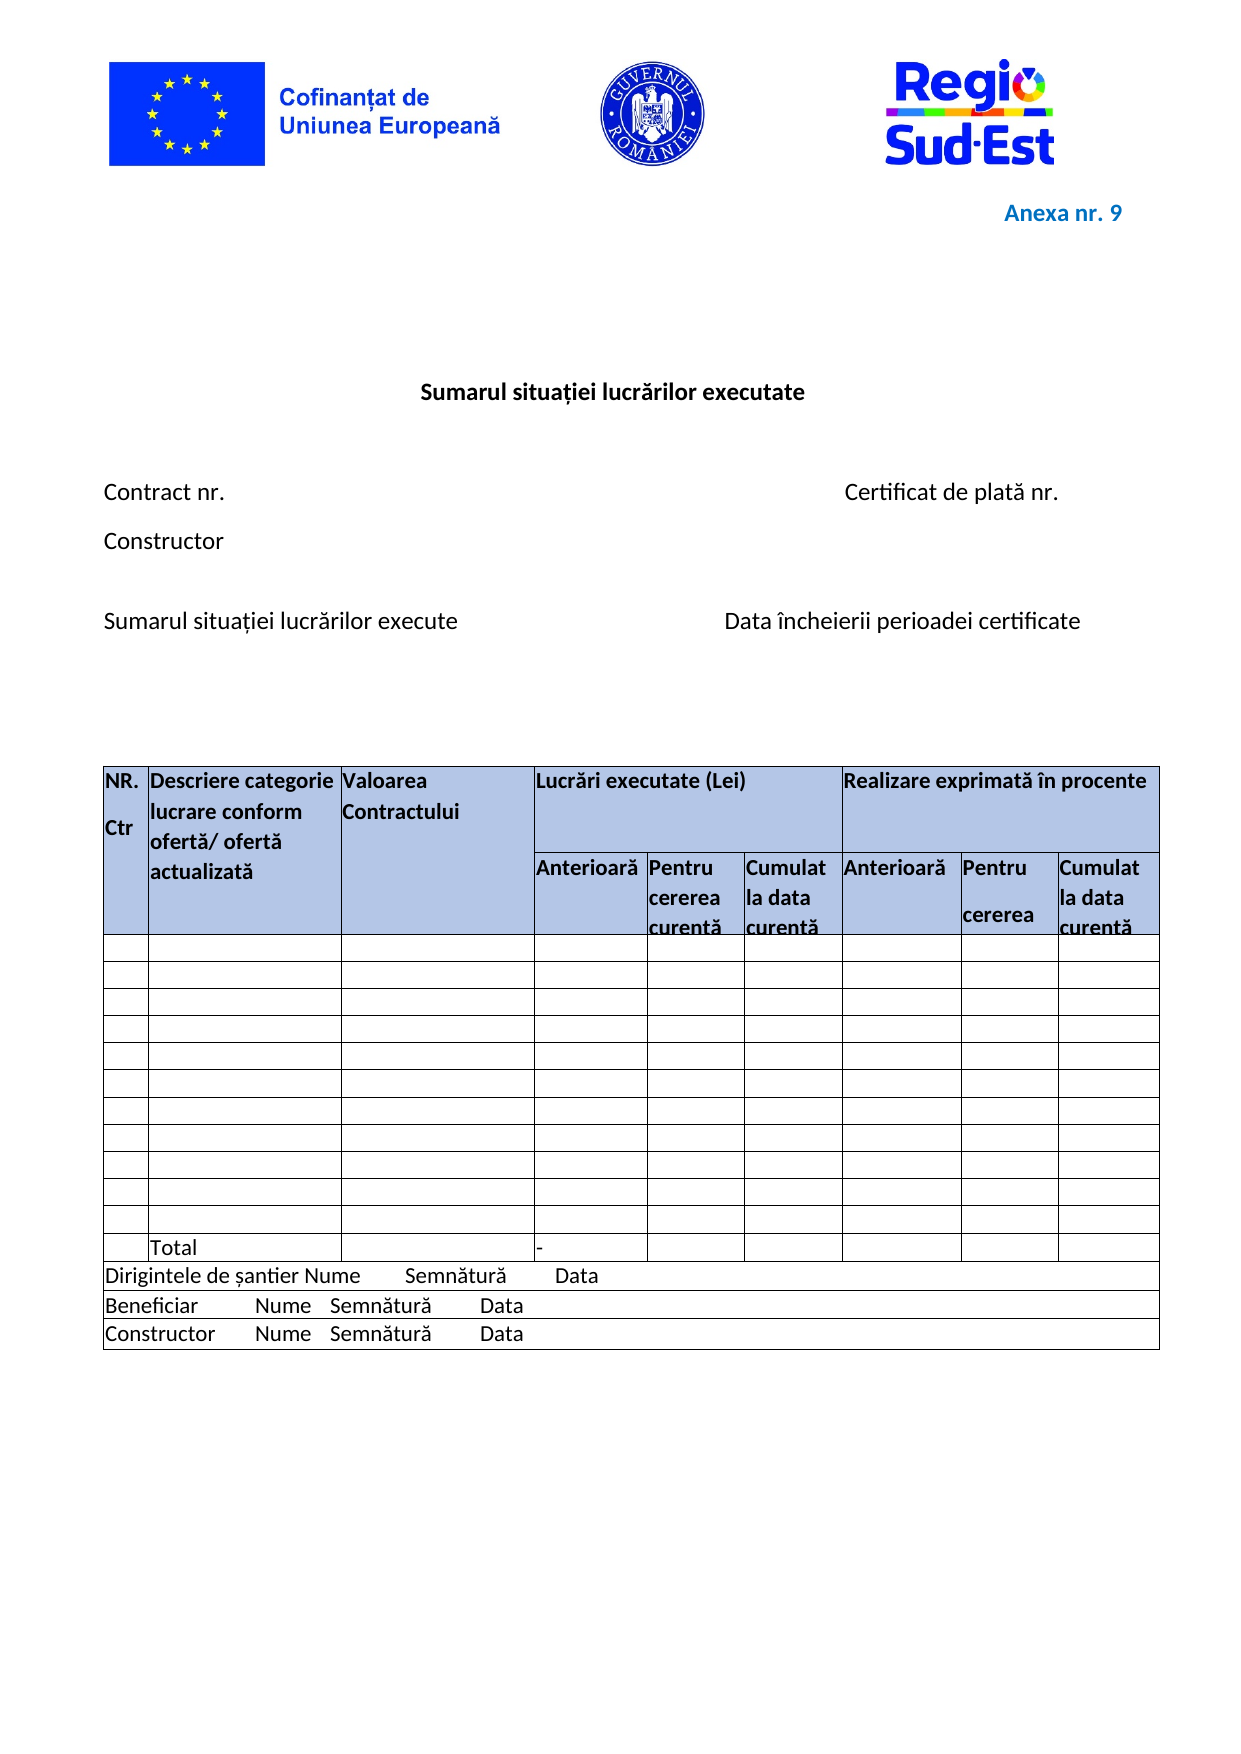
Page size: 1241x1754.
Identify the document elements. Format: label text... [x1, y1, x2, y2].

table_cell [342, 1152, 534, 1178]
table_cell Pentru cererea curenta [962, 853, 1058, 934]
table_cell Anterioară [843, 853, 961, 934]
table_cell [745, 1125, 842, 1151]
table_cell [535, 1152, 647, 1178]
table_cell [745, 935, 842, 961]
table_header Lucrări executate (Lei) [535, 767, 842, 852]
table_cell [962, 1152, 1058, 1178]
table_cell [648, 989, 744, 1015]
table_cell [843, 1043, 961, 1069]
table_cell [1059, 1070, 1159, 1097]
table_cell [962, 1125, 1058, 1151]
table_cell [962, 1098, 1058, 1124]
table_cell [962, 1070, 1058, 1097]
table_cell [843, 1070, 961, 1097]
table_cell Dirigintele de șantier Nume Semnătură Data [104, 1262, 1159, 1290]
table_cell [535, 1098, 647, 1124]
table_cell [342, 1234, 534, 1261]
table_cell Cumulat la data curentă [745, 853, 842, 934]
table_cell [149, 1016, 341, 1042]
table_cell [342, 1043, 534, 1069]
table_cell [104, 1234, 148, 1261]
table_cell [843, 1016, 961, 1042]
table_cell [1059, 1016, 1159, 1042]
table_cell [648, 1098, 744, 1124]
table_cell Beneficiar Nume Semnătură Data [104, 1291, 1159, 1318]
table_cell [149, 1179, 341, 1205]
table_cell Total [149, 1234, 341, 1261]
table_cell [648, 1206, 744, 1232]
table_cell [962, 1206, 1058, 1232]
table_cell [104, 989, 148, 1015]
table_cell [342, 935, 534, 961]
table_cell [745, 1152, 842, 1178]
table_cell [648, 1070, 744, 1097]
table_cell [535, 1016, 647, 1042]
table_cell [342, 962, 534, 988]
table_cell [843, 1152, 961, 1178]
table_cell [962, 989, 1058, 1015]
table_cell [962, 1179, 1058, 1205]
table_cell Anterioară [535, 853, 647, 934]
table_cell [104, 1206, 148, 1232]
text Constructor [103, 525, 1122, 556]
table_cell [648, 1179, 744, 1205]
table_cell [342, 1125, 534, 1151]
table_header Valoarea Contractului [342, 767, 534, 934]
table_cell [535, 1206, 647, 1232]
table_cell [843, 989, 961, 1015]
table_cell [843, 935, 961, 961]
table_cell [342, 1016, 534, 1042]
table_cell - [535, 1234, 647, 1261]
table_cell [149, 1206, 341, 1232]
table_cell [104, 1125, 148, 1151]
table_cell [745, 1098, 842, 1124]
table_cell [104, 935, 148, 961]
table_cell [648, 1125, 744, 1151]
table_cell [843, 1125, 961, 1151]
table_cell [149, 962, 341, 988]
table_cell [535, 989, 647, 1015]
table_cell [535, 1125, 647, 1151]
table_cell [1059, 989, 1159, 1015]
table_cell [342, 1070, 534, 1097]
text Contract nr. Certificat de plată nr. [103, 476, 1122, 506]
table_cell [843, 962, 961, 988]
text Sumarul situației lucrărilor executate [103, 376, 1122, 407]
table_cell [745, 1016, 842, 1042]
table_cell [745, 962, 842, 988]
table_header Descriere categorie lucrare conform ofertă/ ofertă actualizată [149, 767, 341, 934]
table_cell [648, 1152, 744, 1178]
table_cell [843, 1179, 961, 1205]
table_header Realizare exprimată în procente [843, 767, 1159, 852]
table_cell [843, 1234, 961, 1261]
table_cell [149, 1043, 341, 1069]
table_cell [648, 1234, 744, 1261]
table_cell [962, 1016, 1058, 1042]
table_cell [962, 1043, 1058, 1069]
table_cell [1059, 1152, 1159, 1178]
table_cell [1059, 1179, 1159, 1205]
table_cell [149, 1125, 341, 1151]
table_cell [1059, 935, 1159, 961]
table_cell [843, 1206, 961, 1232]
table_cell Pentru cererea curentă [648, 853, 744, 934]
table_cell [149, 1098, 341, 1124]
table_cell [149, 1152, 341, 1178]
table_cell [535, 935, 647, 961]
table_cell [843, 1098, 961, 1124]
table_cell [745, 1206, 842, 1232]
table_cell [104, 1070, 148, 1097]
table_cell [535, 1070, 647, 1097]
table_cell Constructor Nume Semnătură Data [104, 1319, 1159, 1349]
table_cell Cumulat la data curentă [1059, 853, 1159, 934]
table_cell [535, 1043, 647, 1069]
table_cell [104, 1016, 148, 1042]
table_cell [535, 1179, 647, 1205]
table_cell [1059, 962, 1159, 988]
text Anexa nr. 9 [103, 197, 1122, 228]
table_cell [342, 1098, 534, 1124]
table_header NR. Ctr [104, 767, 148, 934]
table_cell [962, 962, 1058, 988]
picture [109, 59, 1054, 167]
table_cell [149, 935, 341, 961]
table_cell [745, 989, 842, 1015]
table_cell [745, 1234, 842, 1261]
table_cell [648, 962, 744, 988]
table_cell [149, 989, 341, 1015]
table_cell [648, 1043, 744, 1069]
table_cell [342, 989, 534, 1015]
table_cell [342, 1179, 534, 1205]
table_cell [104, 1179, 148, 1205]
table_cell [104, 1152, 148, 1178]
table_cell [104, 1098, 148, 1124]
table_cell [648, 1016, 744, 1042]
table_cell [745, 1070, 842, 1097]
table_cell [1059, 1043, 1159, 1069]
text Sumarul situației lucrărilor execute Data încheierii perioadei certificate [103, 605, 1122, 636]
table_cell [745, 1043, 842, 1069]
table_cell [1059, 1206, 1159, 1232]
table_cell [342, 1206, 534, 1232]
table_cell [104, 962, 148, 988]
table_cell [149, 1070, 341, 1097]
table_cell [1059, 1234, 1159, 1261]
table_cell [962, 935, 1058, 961]
table_cell [745, 1179, 842, 1205]
table_cell [1059, 1098, 1159, 1124]
table_cell [104, 1043, 148, 1069]
table_cell [535, 962, 647, 988]
table_cell [962, 1234, 1058, 1261]
table_cell [1059, 1125, 1159, 1151]
table_cell [648, 935, 744, 961]
